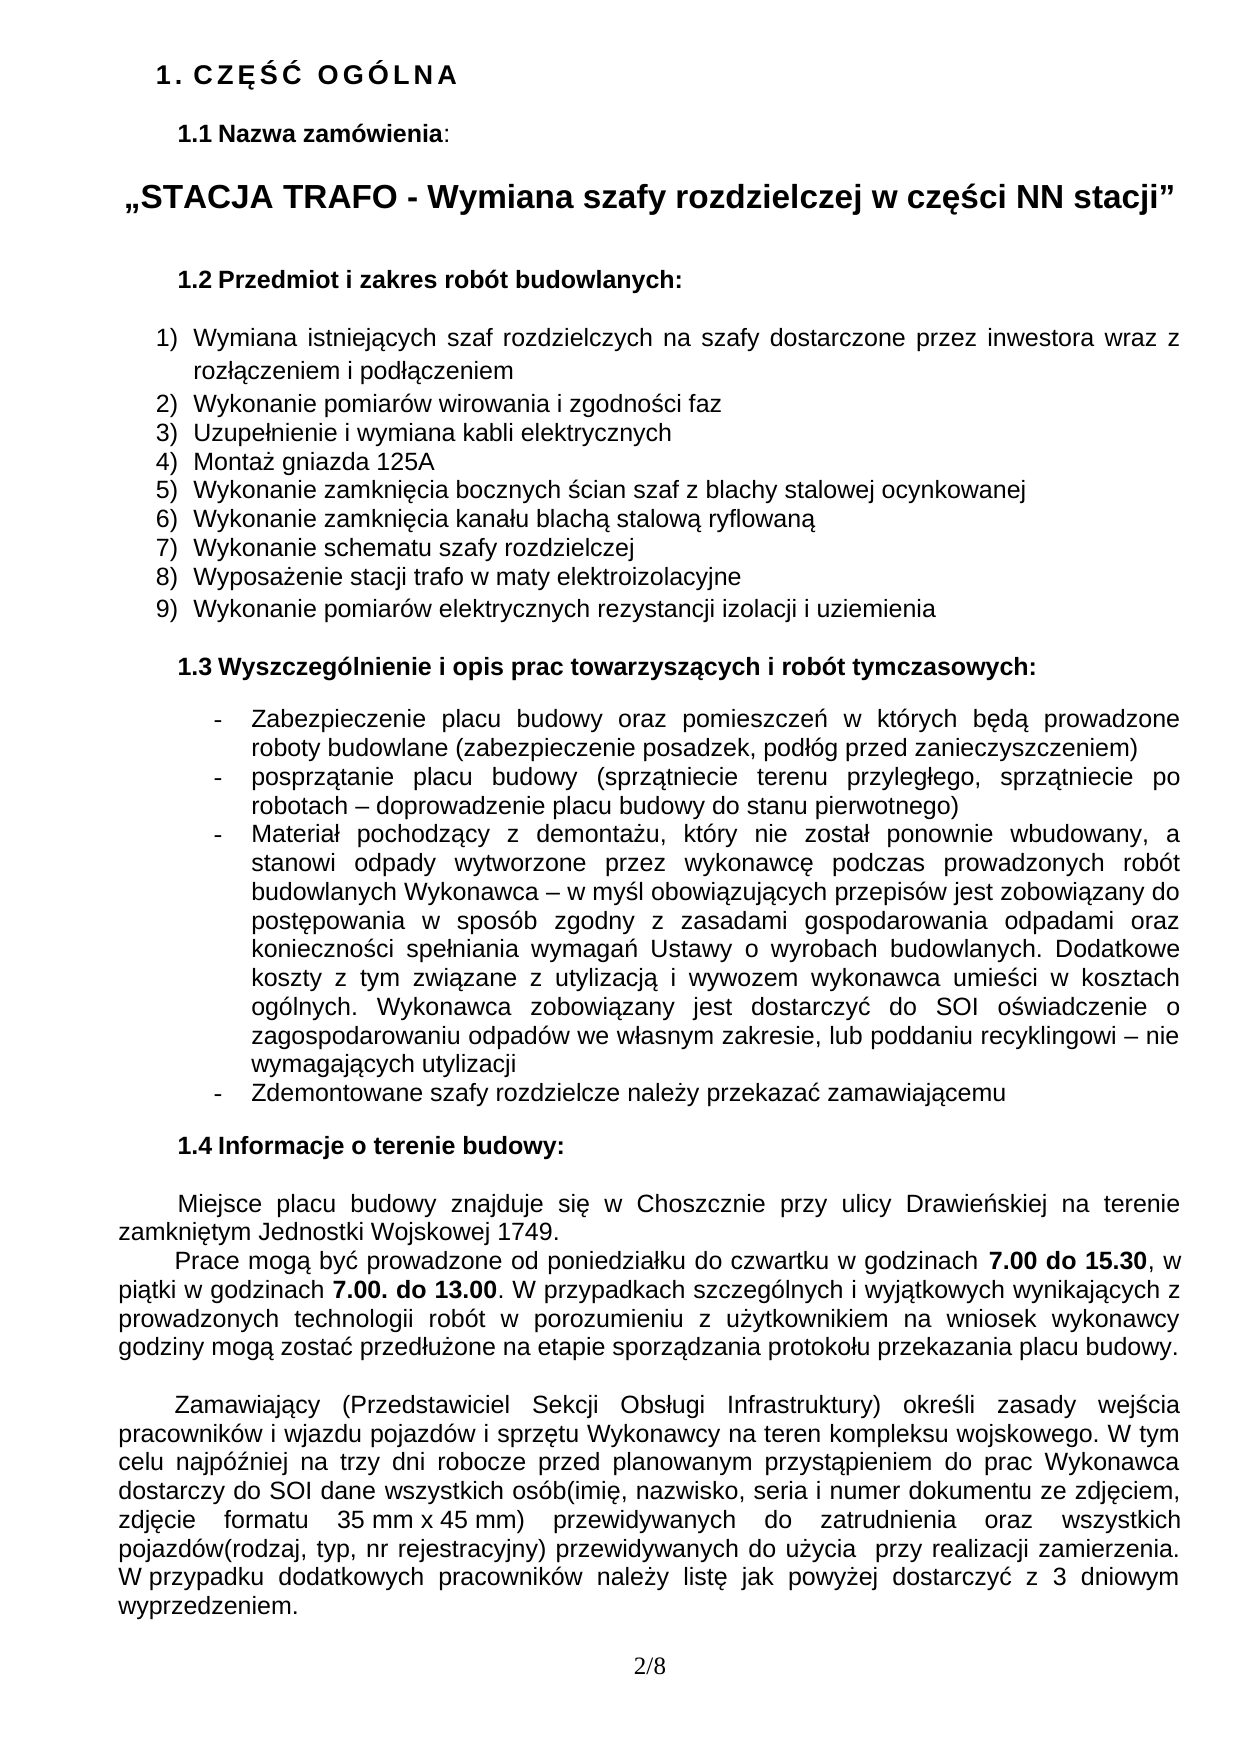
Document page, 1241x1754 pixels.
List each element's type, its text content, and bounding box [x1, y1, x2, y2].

list Wykonanie pomiarów wirowania i zgodności faz [156, 389, 1181, 418]
list Wyszczególnienie i opis prac towarzyszących i robót tymczasowych: [177, 651, 1181, 680]
list Wykonanie zamknięcia bocznych ścian szaf z blachy stalowej ocynkowanej [156, 475, 1181, 504]
text Miejsce placu budowy znajduje się w Choszcznie przy ulicy Drawieńskiej na terenie zamkniętym Jednostki Wojskowej 1749. [118, 1188, 1181, 1246]
list Informacje o terenie budowy: [177, 1131, 1181, 1160]
list Wyposażenie stacji trafo w maty elektroizolacyjne [156, 561, 1181, 590]
list CZĘŚĆ OGÓLNA [156, 59, 1181, 90]
list posprzątanie placu budowy (sprzątniecie terenu przyległego, sprzątniecie po robotach – doprowadzenie placu budowy do stanu pierwotnego) [213, 762, 1181, 819]
list Przedmiot i zakres robót budowlanych: [177, 265, 1181, 294]
list Wykonanie zamknięcia kanału blachą stalową ryflowaną [156, 504, 1181, 533]
list Wykonanie pomiarów elektrycznych rezystancji izolacji i uziemienia [156, 594, 1181, 623]
text Prace mogą być prowadzone od poniedziałku do czwartku w godzinach 7.00 do 15.30, w piątki w godzinach 7.00. do 13.00. W przypadkach szczególnych i wyjątkowych wynikających z prowadzonych technologii robót w porozumieniu z użytkownikiem na wniosek wykonawcy godziny mogą zostać przedłużone na etapie sporządzania protokołu przekazania placu budowy. [118, 1246, 1181, 1361]
text Zamawiający (Przedstawiciel Sekcji Obsługi Infrastruktury) określi zasady wejścia pracowników i wjazdu pojazdów i sprzętu Wykonawcy na teren kompleksu wojskowego. W tym celu najpóźniej na trzy dni robocze przed planowanym przystąpieniem do prac Wykonawca dostarczy do SOI dane wszystkich osób(imię, nazwisko, seria i numer dokumentu ze zdjęciem, zdjęcie formatu 35 mm x 45 mm) przewidywanych do zatrudnienia oraz wszystkich pojazdów(rodzaj, typ, nr rejestracyjny) przewidywanych do użycia przy realizacji zamierzenia. W przypadku dodatkowych pracowników należy listę jak powyżej dostarczyć z 3 dniowym wyprzedzeniem. [118, 1390, 1181, 1620]
list Wymiana istniejących szaf rozdzielczych na szafy dostarczone przez inwestora wraz z rozłączeniem i podłączeniem [156, 323, 1181, 385]
list Zabezpieczenie placu budowy oraz pomieszczeń w których będą prowadzone roboty budowlane (zabezpieczenie posadzek, podłóg przed zanieczyszczeniem) [213, 704, 1181, 762]
list Materiał pochodzący z demontażu, który nie został ponownie wbudowany, a stanowi odpady wytworzone przez wykonawcę podczas prowadzonych robót budowlanych Wykonawca – w myśl obowiązujących przepisów jest zobowiązany do postępowania w sposób zgodny z zasadami gospodarowania odpadami oraz konieczności spełniania wymagań Ustawy o wyrobach budowlanych. Dodatkowe koszty z tym związane z utylizacją i wywozem wykonawca umieści w kosztach ogólnych. Wykonawca zobowiązany jest dostarczyć do SOI oświadczenie o zagospodarowaniu odpadów we własnym zakresie, lub poddaniu recyklingowi – nie wymagających utylizacji [213, 819, 1181, 1078]
list Wykonanie schematu szafy rozdzielczej [156, 533, 1181, 561]
text „STACJA TRAFO - Wymiana szafy rozdzielczej w części NN stacji” [118, 177, 1181, 215]
list Uzupełnienie i wymiana kabli elektrycznych [156, 418, 1181, 446]
list Nazwa zamówienia: [177, 119, 1181, 148]
list Zdemontowane szafy rozdzielcze należy przekazać zamawiającemu [213, 1078, 1181, 1107]
list Montaż gniazda 125A [156, 446, 1181, 475]
